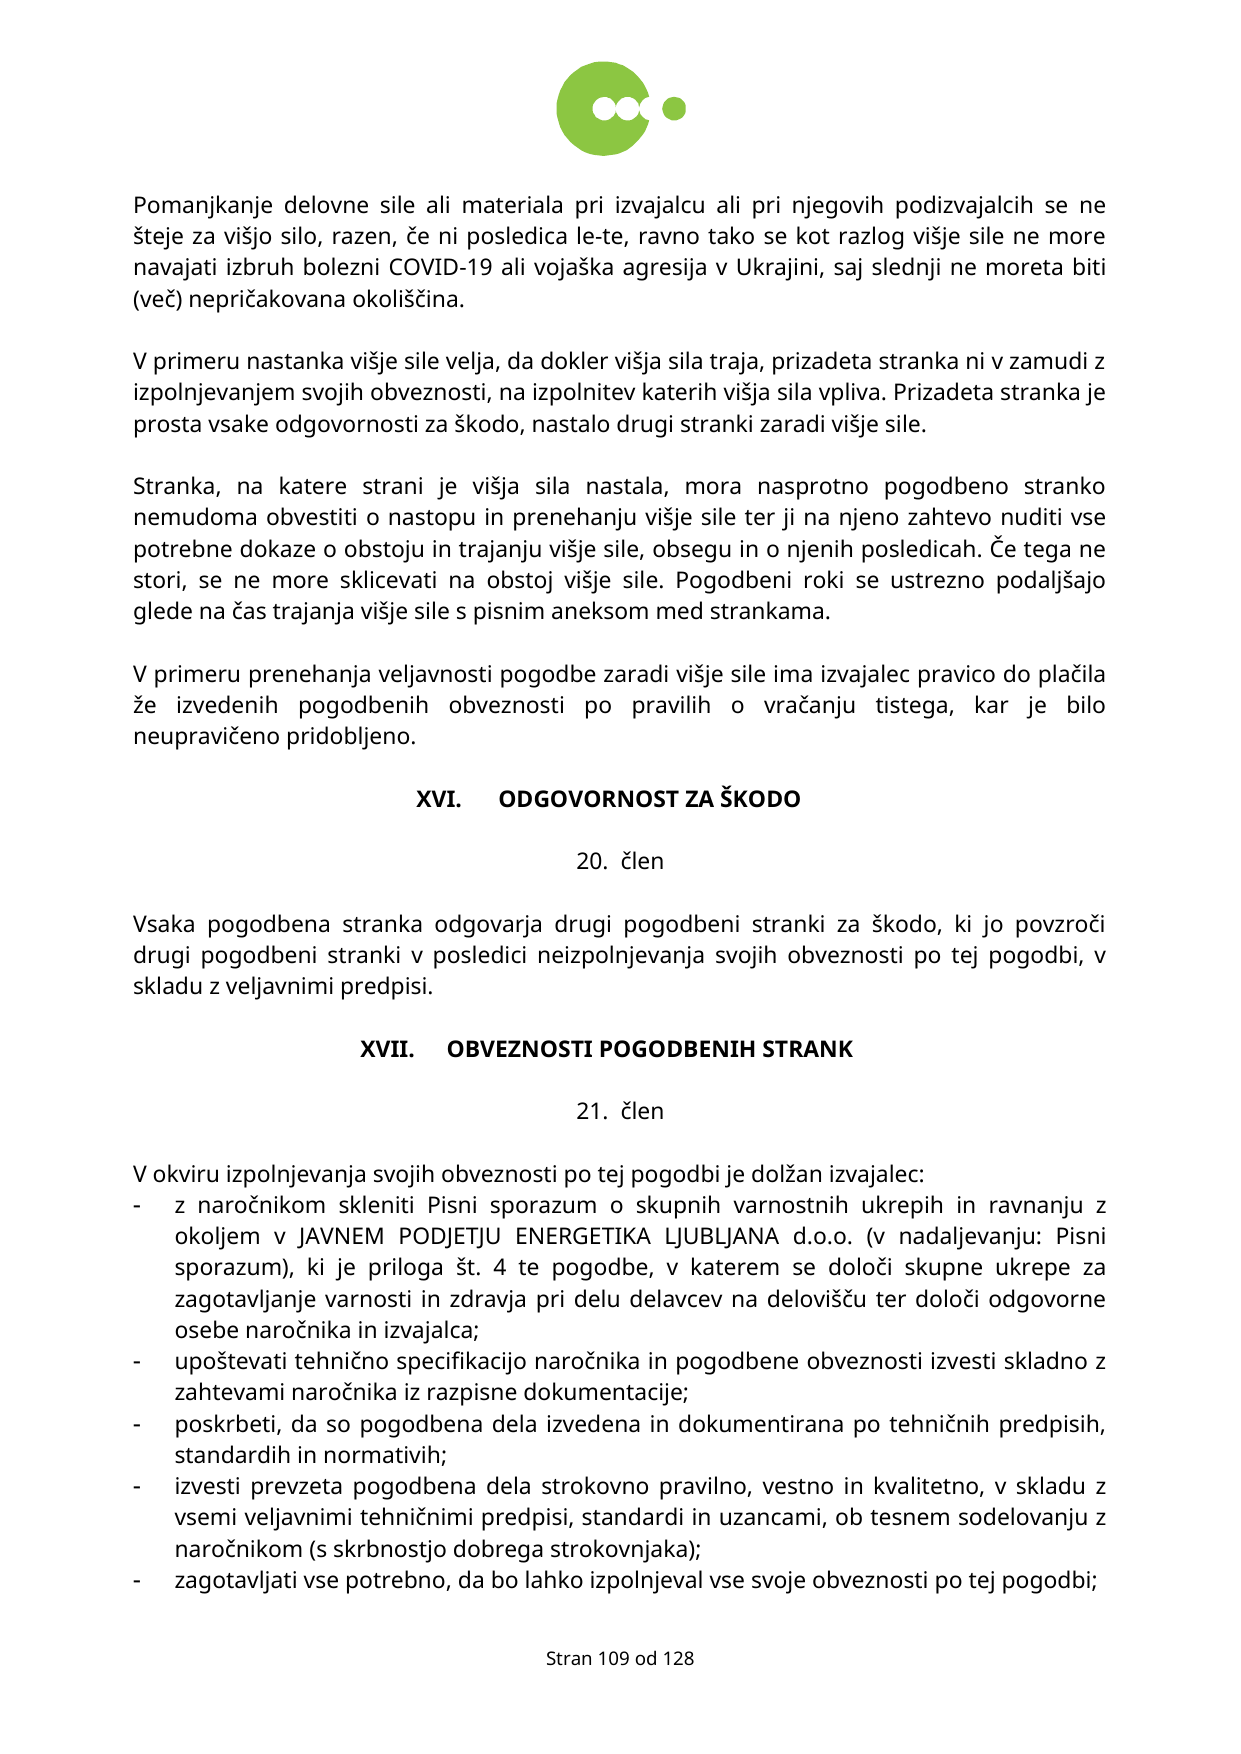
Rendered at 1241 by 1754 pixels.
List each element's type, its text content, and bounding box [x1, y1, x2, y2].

list izvesti prevzeta pogodbena dela strokovno pravilno, vestno in kvalitetno, v skladu z vsemi veljavnimi tehničnimi predpisi, standardi in uzancami, ob tesnem sodelovanju z naročnikom (s skrbnostjo dobrega strokovnjaka); [133, 1470, 1107, 1564]
text Vsaka pogodbena stranka odgovarja drugi pogodbeni stranki za škodo, ki jo povzroči drugi pogodbeni stranki v posledici neizpolnjevanja svojih obveznosti po tej pogodbi, v skladu z veljavnimi predpisi. [133, 908, 1107, 1001]
list ODGOVORNOST ZA ŠKODO [133, 783, 1107, 814]
list člen [133, 1095, 1107, 1126]
text Pomanjkanje delovne sile ali materiala pri izvajalcu ali pri njegovih podizvajalcih se ne šteje za višjo silo, razen, če ni posledica le-te, ravno tako se kot razlog višje sile ne more navajati izbruh bolezni COVID-19 ali vojaška agresija v Ukrajini, saj slednji ne moreta biti (več) nepričakovana okoliščina. [133, 189, 1107, 314]
text V primeru prenehanja veljavnosti pogodbe zaradi višje sile ima izvajalec pravico do plačila že izvedenih pogodbenih obveznosti po pravilih o vračanju tistega, kar je bilo neupravičeno pridobljeno. [133, 658, 1107, 751]
text Stranka, na katere strani je višja sila nastala, mora nasprotno pogodbeno stranko nemudoma obvestiti o nastopu in prenehanju višje sile ter ji na njeno zahtevo nuditi vse potrebne dokaze o obstoju in trajanju višje sile, obsegu in o njenih posledicah. Če tega ne stori, se ne more sklicevati na obstoj višje sile. Pogodbeni roki se ustrezno podaljšajo glede na čas trajanja višje sile s pisnim aneksom med strankama. [133, 470, 1107, 626]
list člen [133, 845, 1107, 876]
text V primeru nastanka višje sile velja, da dokler višja sila traja, prizadeta stranka ni v zamudi z izpolnjevanjem svojih obveznosti, na izpolnitev katerih višja sila vpliva. Prizadeta stranka je prosta vsake odgovornosti za škodo, nastalo drugi stranki zaradi višje sile. [133, 345, 1107, 439]
list upoštevati tehnično specifikacijo naročnika in pogodbene obveznosti izvesti skladno z zahtevami naročnika iz razpisne dokumentacije; [133, 1345, 1107, 1408]
list poskrbeti, da so pogodbena dela izvedena in dokumentirana po tehničnih predpisih, standardih in normativih; [133, 1408, 1107, 1470]
list OBVEZNOSTI POGODBENIH STRANK [133, 1033, 1107, 1064]
list zagotavljati vse potrebno, da bo lahko izpolnjeval vse svoje obveznosti po tej pogodbi; [133, 1564, 1107, 1595]
list z naročnikom skleniti Pisni sporazum o skupnih varnostnih ukrepih in ravnanju z okoljem v JAVNEM PODJETJU ENERGETIKA LJUBLJANA d.o.o. (v nadaljevanju: Pisni sporazum), ki je priloga št. 4 te pogodbe, v katerem se določi skupne ukrepe za zagotavljanje varnosti in zdravja pri delu delavcev na delovišču ter določi odgovorne osebe naročnika in izvajalca; [133, 1189, 1107, 1345]
text V okviru izpolnjevanja svojih obveznosti po tej pogodbi je dolžan izvajalec: [133, 1158, 1107, 1189]
